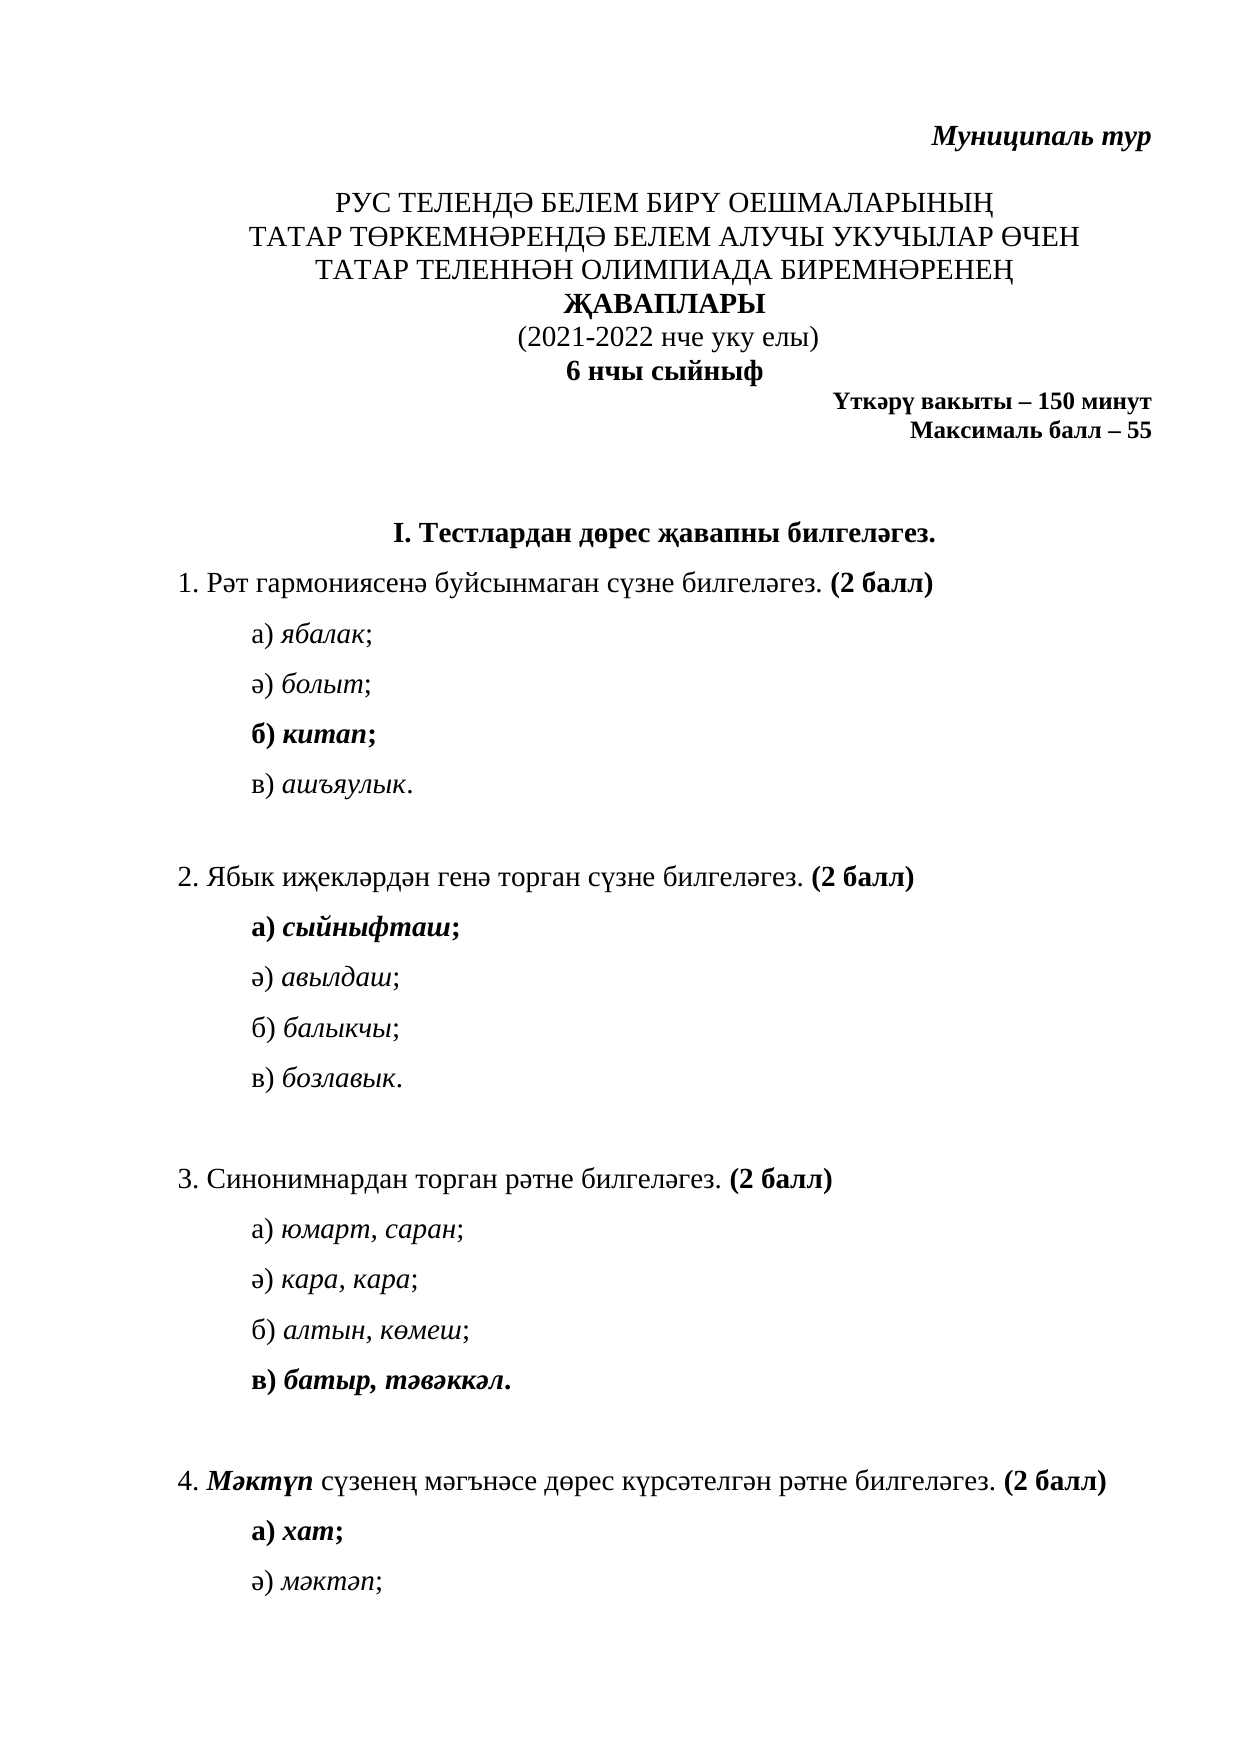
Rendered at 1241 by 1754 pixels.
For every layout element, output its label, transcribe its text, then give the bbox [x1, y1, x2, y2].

text а) ябалак; [177, 616, 1152, 649]
text I. Тестлардан дөрес җавапны билгеләгез. [177, 515, 1152, 549]
text в) ашъяулык. [177, 767, 1152, 800]
text ә) кара, кара; [177, 1261, 1152, 1295]
text б) балыкчы; [177, 1010, 1152, 1043]
text ҖАВАПЛАРЫ [177, 286, 1152, 319]
text Максималь балл – 55 [177, 415, 1152, 444]
text ТАТАР ТЕЛЕННӘН ОЛИМПИАДА БИРЕМНӘРЕНЕҢ [177, 252, 1152, 286]
text Муниципаль тур [177, 118, 1152, 152]
text 4. Мәктүп сүзенең мәгънәсе дөрес күрсәтелгән рәтне билгеләгез. (2 балл) [177, 1463, 1152, 1496]
text а) сыйныфташ; [177, 909, 1152, 943]
text 1. Рәт гармониясенә буйсынмаган сүзне билгеләгез. (2 балл) [177, 565, 1152, 599]
text б) китап; [177, 716, 1152, 750]
text Үткәрү вакыты – 150 минут [177, 386, 1152, 415]
text ә) авылдаш; [177, 959, 1152, 993]
text в) бозлавык. [177, 1060, 1152, 1094]
text 3. Синонимнардан торган рәтне билгеләгез. (2 балл) [177, 1161, 1152, 1194]
text ТАТАР ТӨРКЕМНӘРЕНДӘ БЕЛЕМ АЛУЧЫ УКУЧЫЛАР ӨЧЕН [177, 219, 1152, 252]
text 6 нчы сыйныф [177, 353, 1152, 386]
text б) алтын, көмеш; [177, 1312, 1152, 1345]
text РУС ТЕЛЕНДӘ БЕЛЕМ БИРҮ ОЕШМАЛАРЫНЫҢ [177, 185, 1152, 219]
text ә) болыт; [177, 666, 1152, 699]
text ә) мәктәп; [177, 1563, 1152, 1597]
text (2021-2022 нче уку елы) [177, 319, 1152, 353]
text 2. Ябык иҗекләрдән генә торган сүзне билгеләгез. (2 балл) [177, 859, 1152, 892]
text а) юмарт, саран; [177, 1211, 1152, 1245]
text в) батыр, тәвәккәл. [177, 1362, 1152, 1396]
text а) хат; [177, 1513, 1152, 1547]
